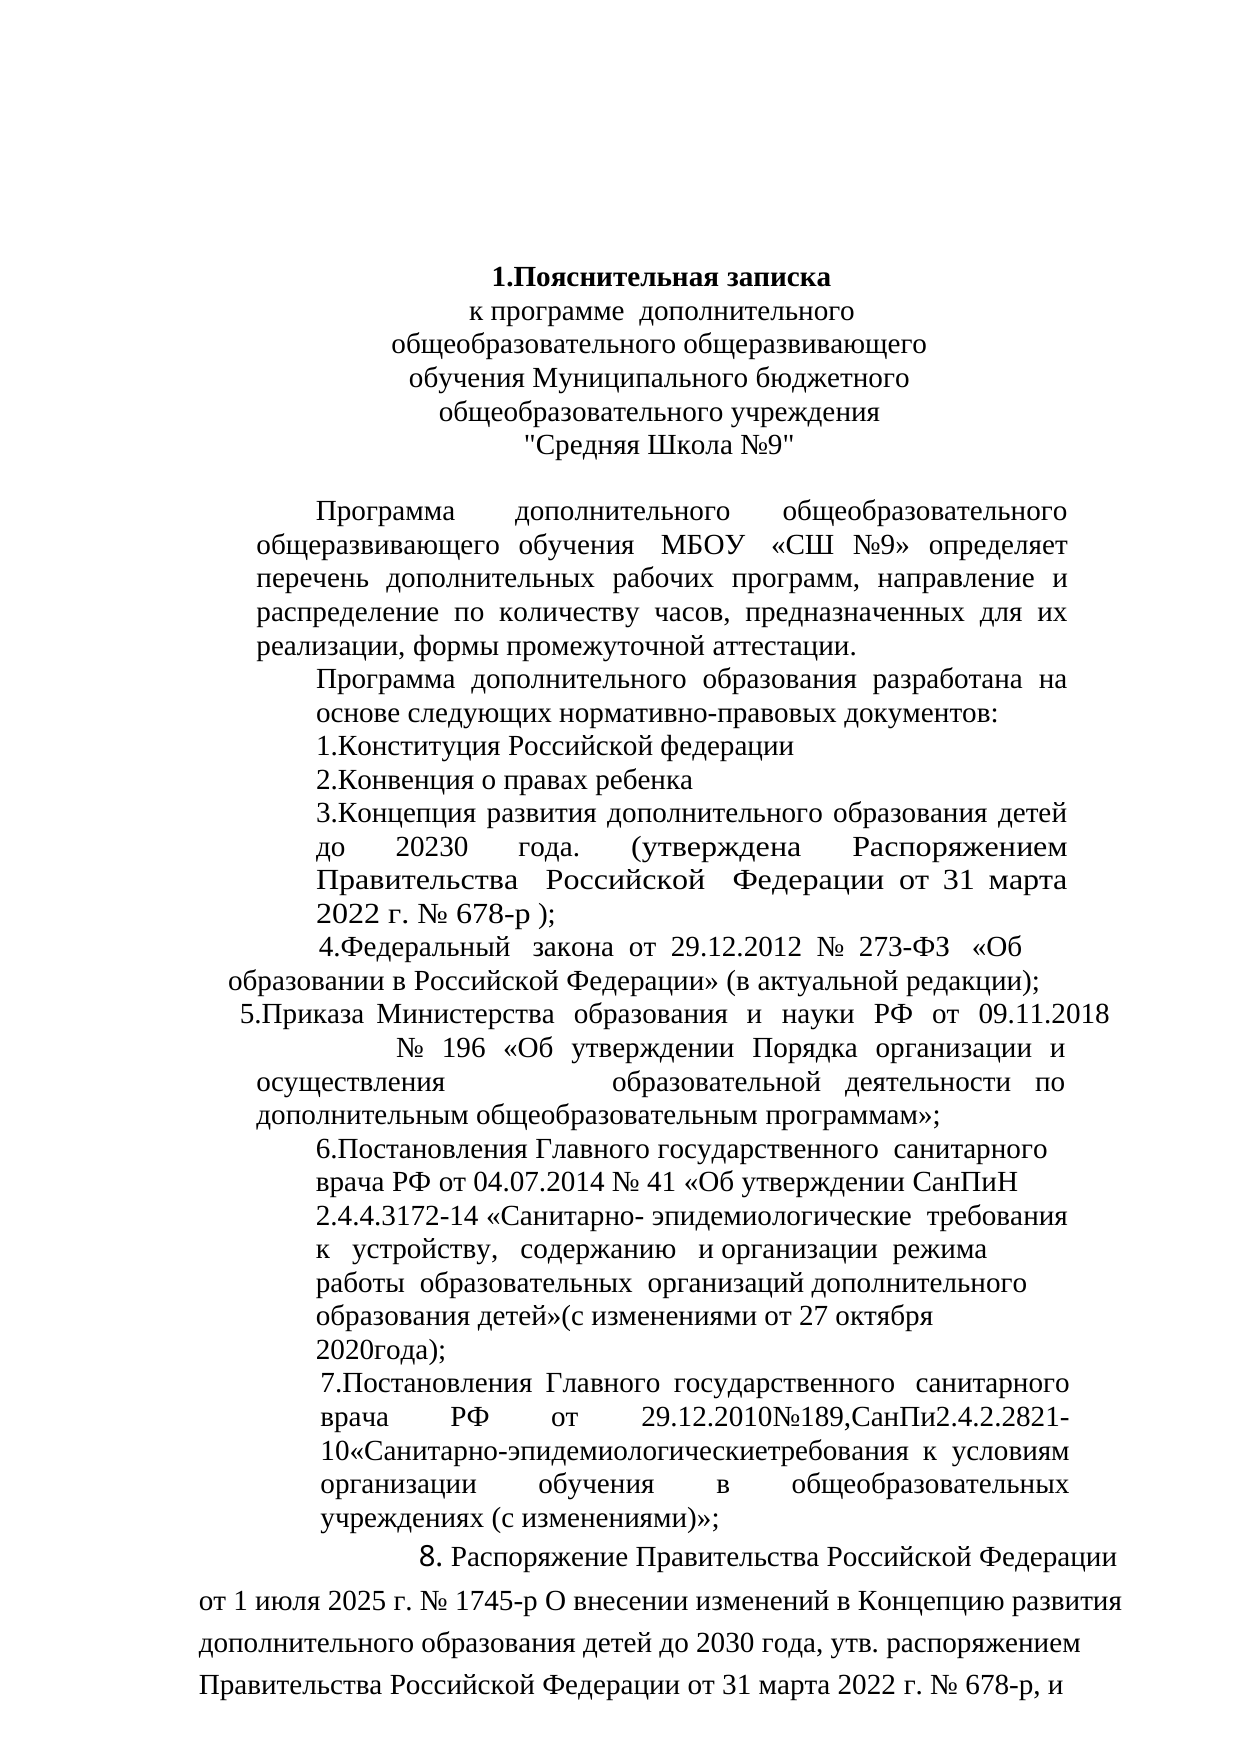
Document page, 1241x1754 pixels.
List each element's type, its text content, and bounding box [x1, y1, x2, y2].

text 4.Федеральный закона от 29.12.2012 № 273-ФЗ «Об образовании в Российской Федерации» (в актуальной редакции); [198, 929, 1070, 997]
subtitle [198, 1533, 1151, 1700]
text 1.Пояснительная записка [282, 259, 1041, 293]
text 1.Конституция Российской федерации [316, 728, 1068, 762]
text к программе дополнительного общеобразовательного общеразвивающего обучения Муниципального бюджетного общеобразовательного учреждения "Средняя Школа №9" [388, 293, 930, 461]
text 7.Постановления Главного государственного санитарного врача РФ от 29.12.2010№189,СанПи2.4.2.2821-10«Санитарно-эпидемиологическиетребования к условиям организации обучения в общеобразовательных учреждениях (с изменениями)»; [320, 1366, 1069, 1533]
list 6.Постановления Главного государственного санитарного врача РФ от 04.07.2014 № 41 «Об утверждении СанПиН 2.4.4.3172-14 «Санитарно- эпидемиологические требования к устройству, содержанию и организации режима работы образовательных организаций дополнительного образования детей»(с изменениями от 27 октября 2020года); [316, 1131, 1071, 1366]
text Программа дополнительного общеобразовательного общеразвивающего обучения МБОУ «СШ №9» определяет перечень дополнительных рабочих программ, направление и распределение по количеству часов, предназначенных для их реализации, формы промежуточной аттестации. [256, 493, 1068, 661]
text 2.Конвенция о правах ребенка [316, 762, 1068, 795]
text 5.Приказа Министерства образования и науки РФ от 09.11.2018 [198, 997, 1151, 1030]
text 3.Концепция развития дополнительного образования детей до 20230 года. (утверждена Распоряжением Правительства Российской Федерации от 31 марта 2022 г. № 678-р ); [316, 795, 1068, 929]
text № 196 «Об утверждении Порядка организации и осуществления образовательной деятельности по дополнительным общеобразовательным программам»; [256, 1030, 1065, 1131]
text Программа дополнительного образования разработана на основе следующих нормативно-правовых документов: [316, 661, 1068, 728]
